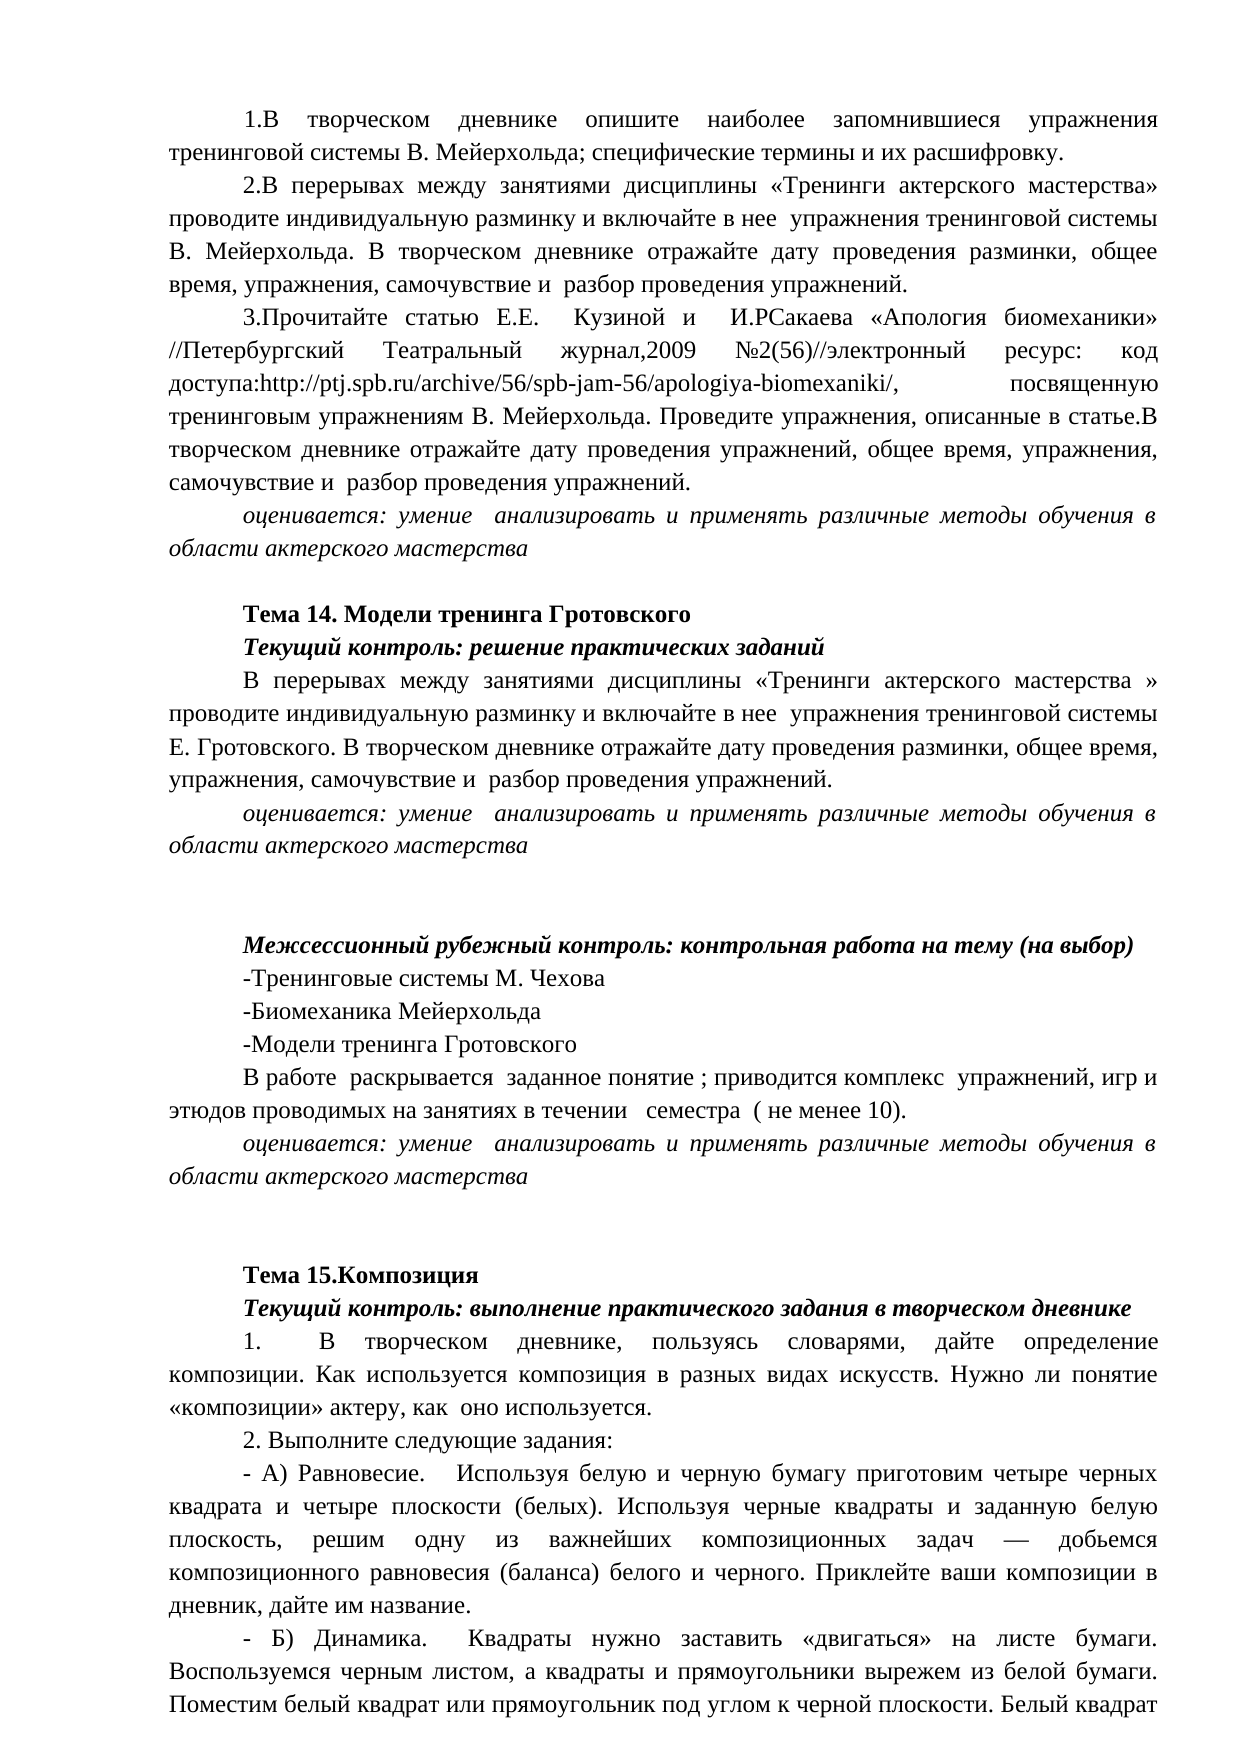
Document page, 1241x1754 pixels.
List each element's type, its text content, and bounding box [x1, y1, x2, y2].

text -Модели тренинга Гротовского [169, 1029, 1159, 1057]
text Тема 15.Композиция [169, 1260, 1159, 1289]
text 1. В творческом дневнике, пользуясь словарями, дайте определение композиции. Как используется композиция в разных видах искусств. Нужно ли понятие «композиции» актеру, как оно используется. [169, 1326, 1159, 1421]
text -Биомеханика Мейерхольда [169, 996, 1159, 1024]
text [169, 1623, 1159, 1718]
text оценивается: умение анализировать и применять различные методы обучения в области актерского мастерства [169, 1128, 1159, 1189]
text 2.В перерывах между занятиями дисциплины «Тренинги актерского мастерства» проводите индивидуальную разминку и включайте в нее упражнения тренинговой системы В. Мейерхольда. В творческом дневнике отражайте дату проведения разминки, общее время, упражнения, самочувствие и разбор проведения упражнений. [169, 170, 1159, 298]
text - А) Равновесие. Используя белую и черную бумагу приготовим четыре черных квадрата и четыре плоскости (белых). Используя черные квадраты и заданную белую плоскость, решим одну из важнейших композиционных задач — добьемся композиционного равновесия (баланса) белого и черного. Приклейте ваши композиции в дневник, дайте им название. [169, 1458, 1159, 1619]
text оценивается: умение анализировать и применять различные методы обучения в области актерского мастерства [169, 798, 1159, 859]
text Межсессионный рубежный контроль: контрольная работа на тему (на выбор) [169, 930, 1159, 958]
text Текущий контроль: выполнение практического задания в творческом дневнике [169, 1293, 1159, 1322]
text В перерывах между занятиями дисциплины «Тренинги актерского мастерства » проводите индивидуальную разминку и включайте в нее упражнения тренинговой системы Е. Гротовского. В творческом дневнике отражайте дату проведения разминки, общее время, упражнения, самочувствие и разбор проведения упражнений. [169, 666, 1159, 793]
text 1.В творческом дневнике опишите наиболее запомнившиеся упражнения тренинговой системы В. Мейерхольда; специфические термины и их расшифровку. [169, 104, 1159, 166]
text оценивается: умение анализировать и применять различные методы обучения в области актерского мастерства [169, 500, 1159, 562]
text 2. Выполните следующие задания: [169, 1425, 1159, 1454]
text 3.Прочитайте статью Е.Е. Кузиной и И.РСакаева «Апология биомеханики» //Петербургский Театральный журнал,2009 №2(56)//электронный ресурс: код доступа:http://ptj.spb.ru/archive/56/spb-jam-56/apologiya-biomexaniki/, посвященную тренинговым упражнениям В. Мейерхольда. Проведите упражнения, описанные в статье.В творческом дневнике отражайте дату проведения упражнений, общее время, упражнения, самочувствие и разбор проведения упражнений. [169, 302, 1159, 496]
text Текущий контроль: решение практических заданий [169, 632, 1159, 661]
text -Тренинговые системы М. Чехова [169, 963, 1159, 991]
text В работе раскрывается заданное понятие ; приводится комплекс упражнений, игр и этюдов проводимых на занятиях в течении семестра ( не менее 10). [169, 1062, 1159, 1123]
text Тема 14. Модели тренинга Гротовского [169, 599, 1159, 628]
